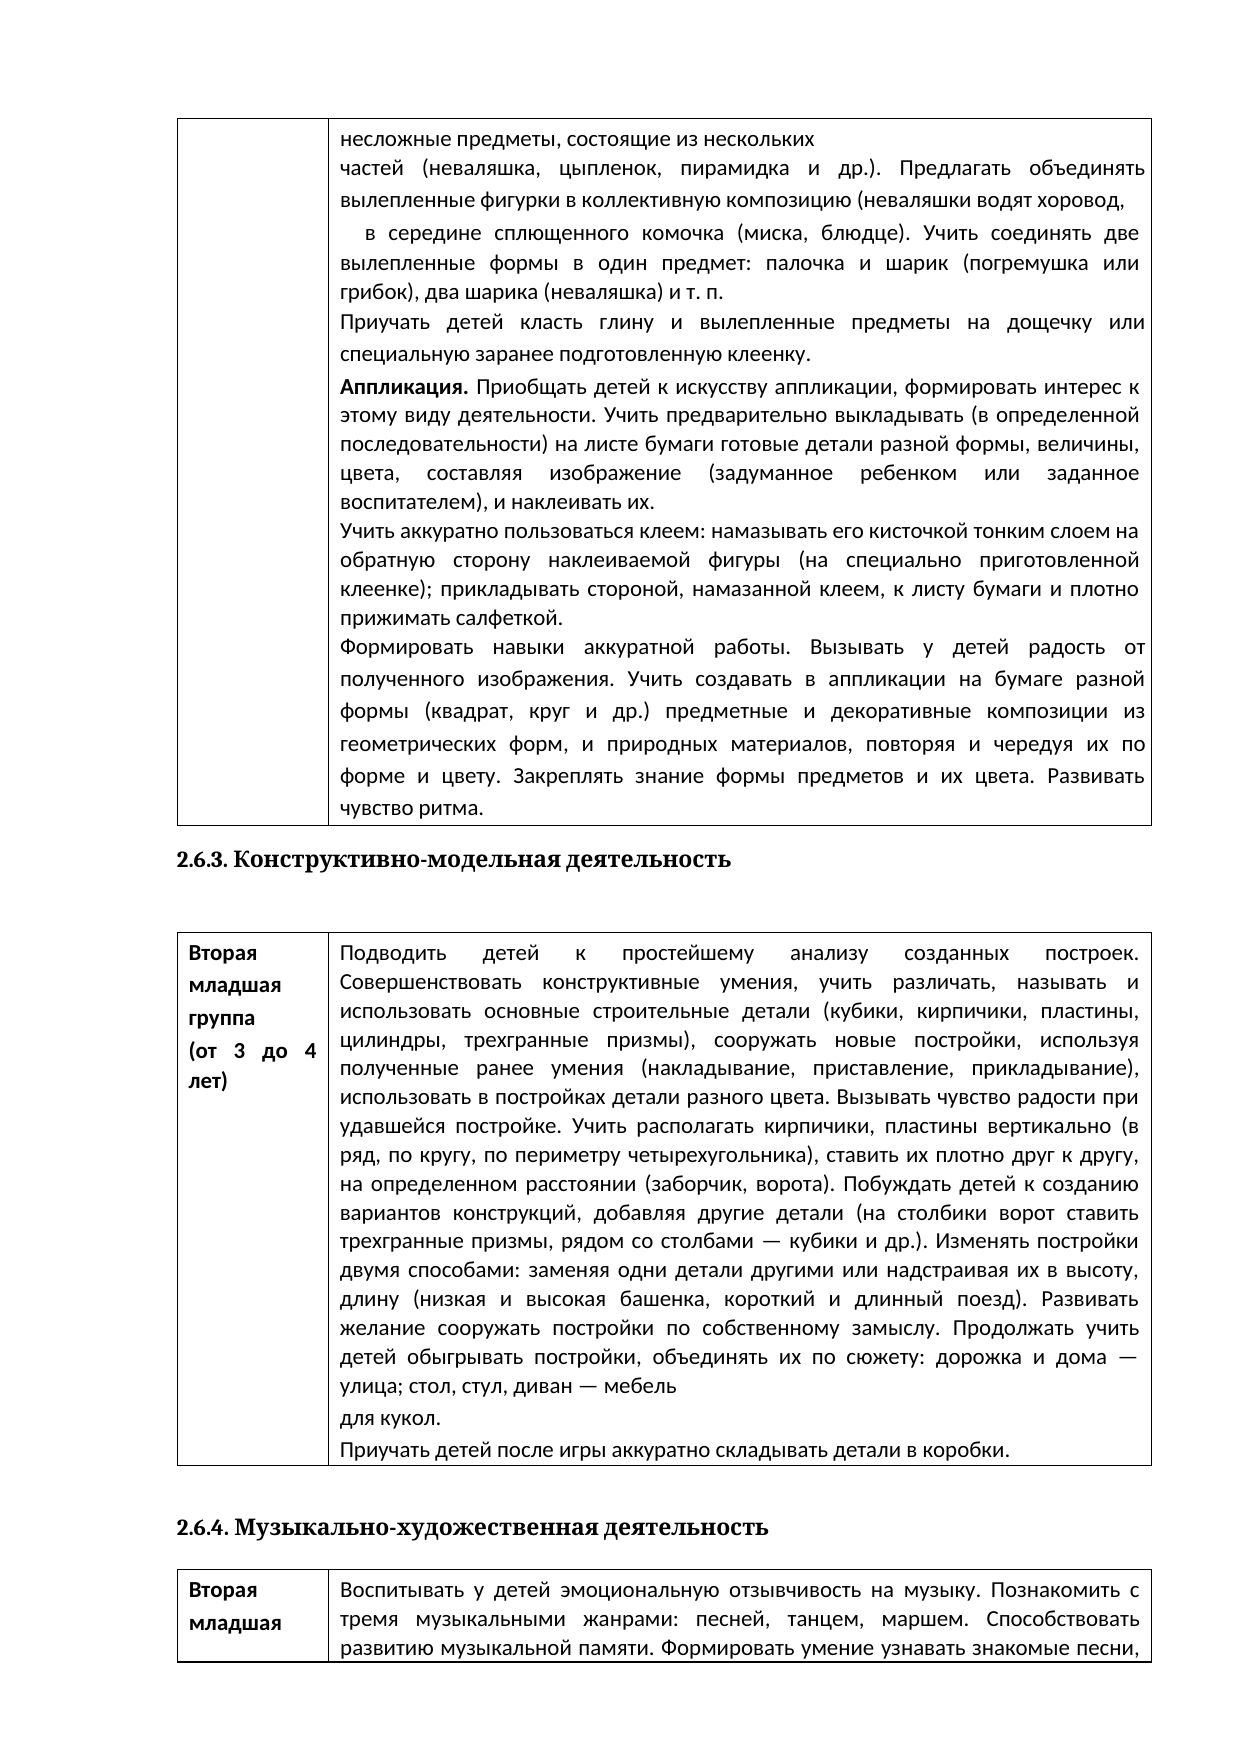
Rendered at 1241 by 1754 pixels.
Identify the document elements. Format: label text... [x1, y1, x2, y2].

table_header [329, 1570, 1151, 1661]
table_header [178, 119, 328, 825]
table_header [178, 1570, 328, 1661]
table_header Подводить детей к простейшему анализу созданных построек. Совершенствовать конструктивные умения, учить различать, называть и использовать основные строительные детали (кубики, кирпичики, пластины, цилиндры, трехгранные призмы), сооружать новые постройки, используя полученные ранее умения (накладывание, приставление, прикладывание), использовать в постройках детали разного цвета. Вызывать чувство радости при удавшейся постройке. Учить располагать кирпичики, пластины вертикально (в ряд, по кругу, по периметру четырехугольника), ставить их плотно друг к другу, на определенном расстоянии (заборчик, ворота). Побуждать детей к созданию вариантов конструкций, добавляя другие детали (на столбики ворот ставить трехгранные призмы, рядом со столбами — кубики и др.). Изменять постройки двумя способами: заменяя одни детали другими или надстраивая их в высоту, длину (низкая и высокая башенка, короткий и длинный поезд). Развивать желание сооружать постройки по собственному замыслу. Продолжать учить детей обыгрывать постройки, объединять их по сюжету: дорожка и дома — улица; стол, стул, диван — мебель для кукол. Приучать детей после игры аккуратно складывать детали в коробки. [329, 933, 1151, 1465]
table_header Вторая младшая группа (от 3 до 4 лет) [178, 933, 328, 1465]
subtitle 2.6.4. Музыкально-художественная деятельность [177, 1515, 1147, 1541]
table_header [329, 119, 1151, 825]
subtitle 2.6.3. Конструктивно-модельная деятельность [177, 847, 1147, 873]
